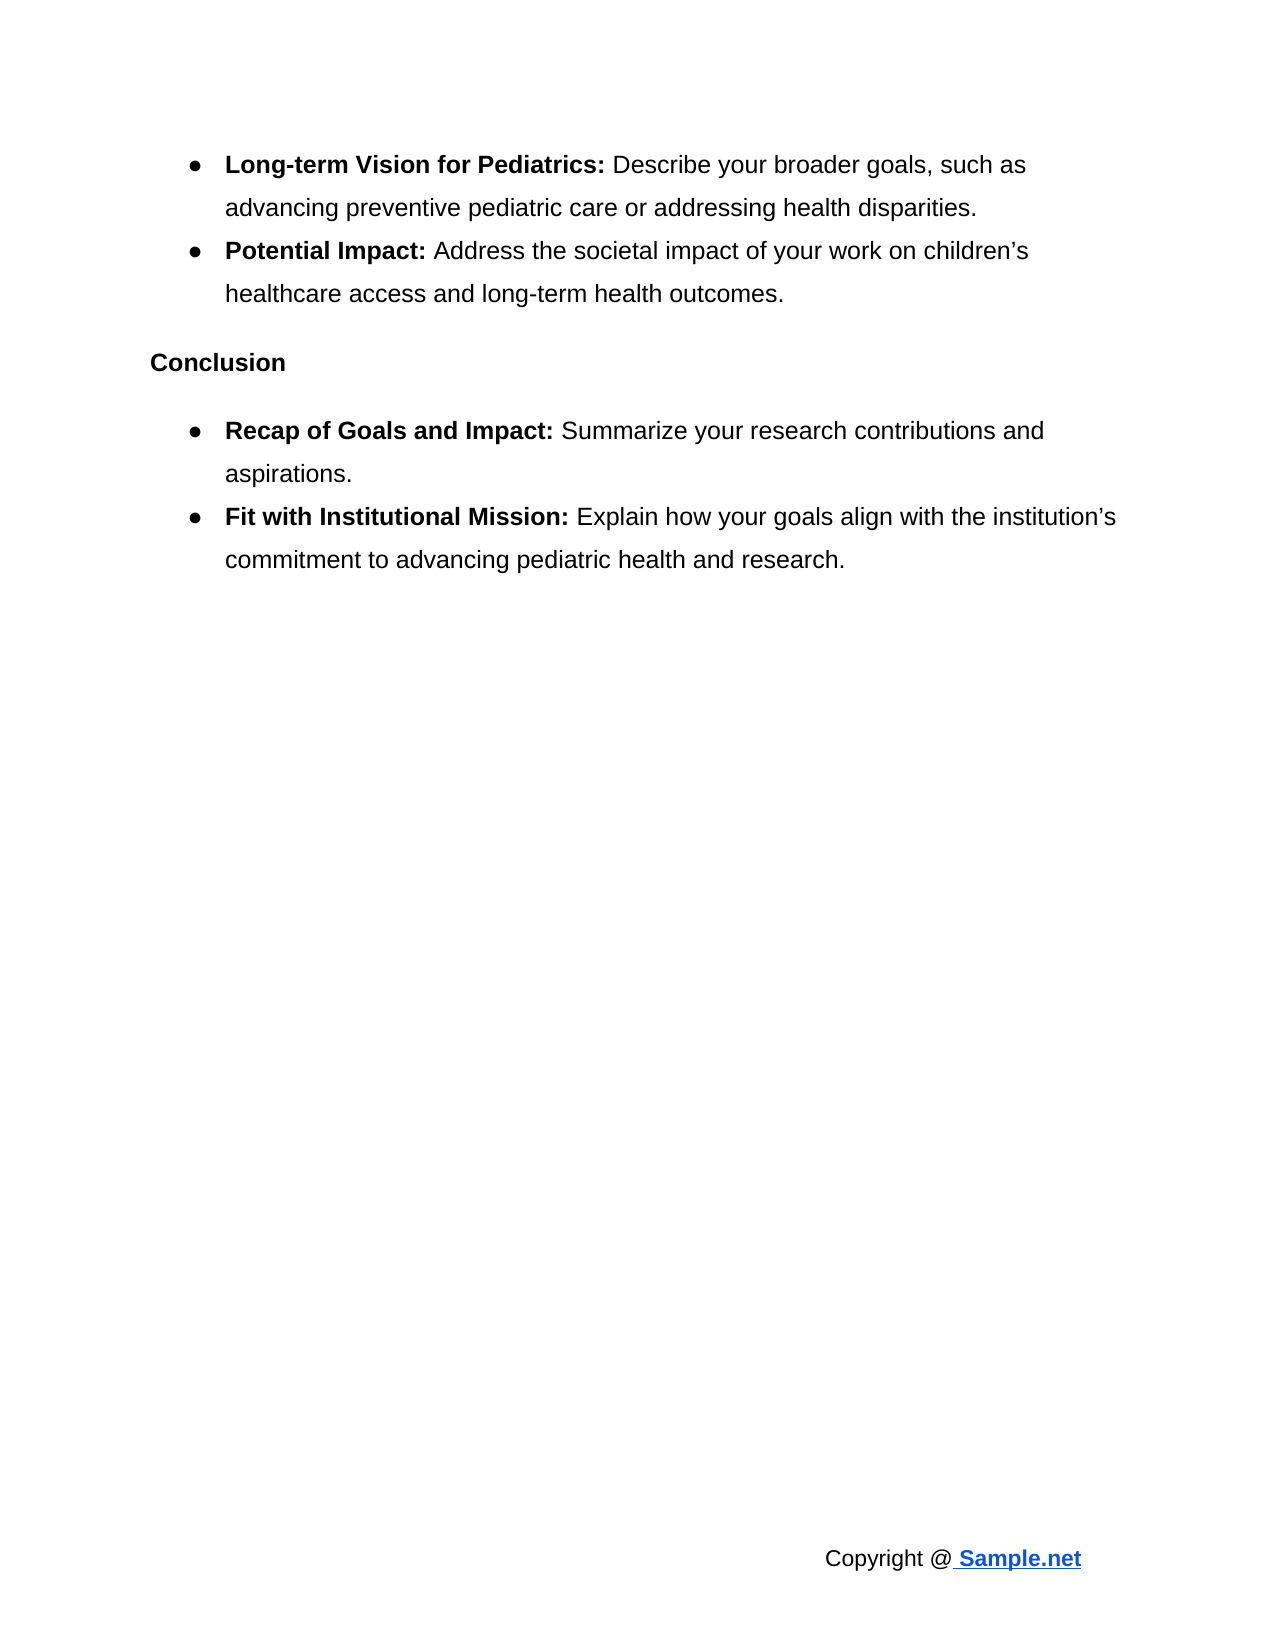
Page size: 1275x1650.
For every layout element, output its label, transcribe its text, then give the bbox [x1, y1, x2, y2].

list Fit with Institutional Mission: Explain how your goals align with the institution’s commitment to advancing pediatric health and research. [187, 502, 1125, 574]
list Recap of Goals and Impact: Summarize your research contributions and aspirations. [187, 416, 1125, 487]
subtitle Conclusion [150, 347, 1125, 376]
list Potential Impact: Address the societal impact of your work on children’s healthcare access and long-term health outcomes. [187, 236, 1125, 308]
list Long-term Vision for Pediatrics: Describe your broader goals, such as advancing preventive pediatric care or addressing health disparities. [187, 150, 1125, 222]
